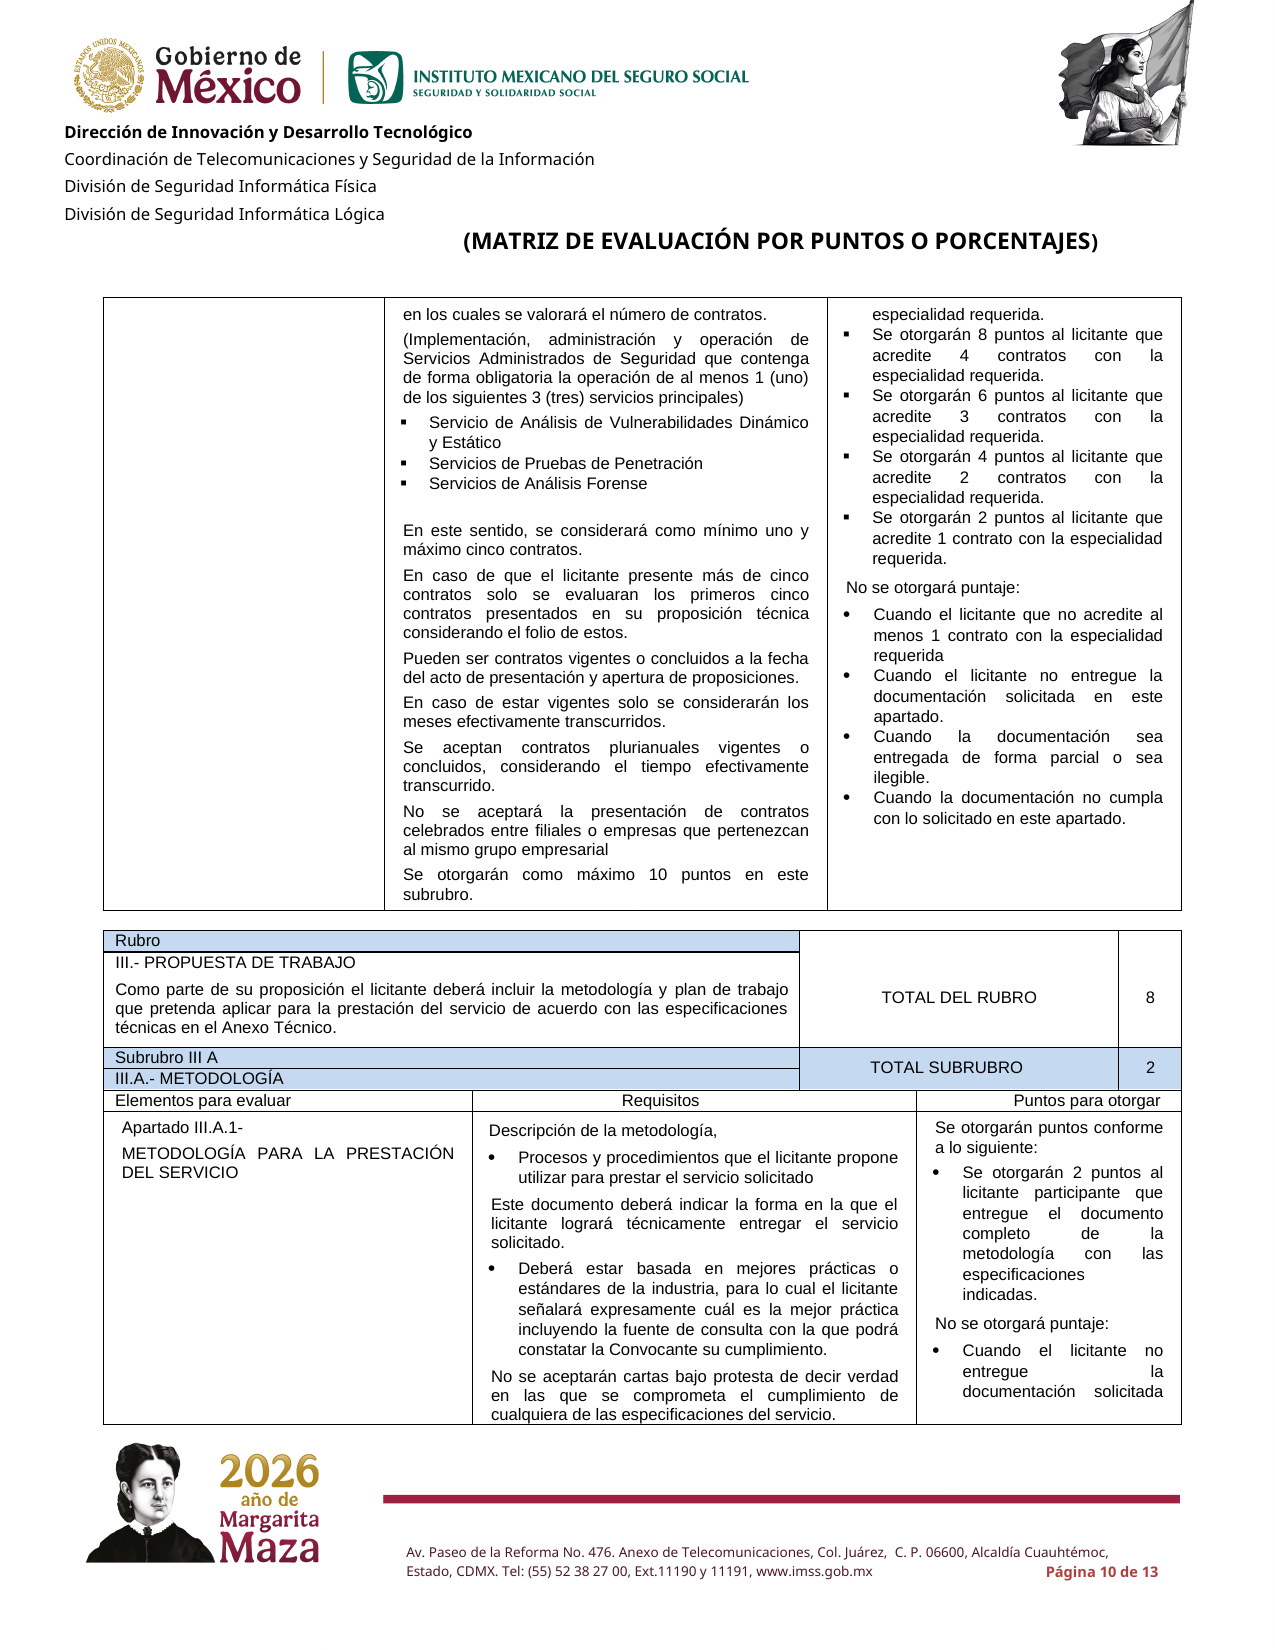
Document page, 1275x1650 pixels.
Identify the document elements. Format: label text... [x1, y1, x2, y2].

table_header 8 [1119, 931, 1181, 1047]
table_cell Requisitos [473, 1091, 916, 1111]
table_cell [917, 1112, 1181, 1424]
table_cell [104, 1112, 472, 1424]
table_header TOTAL DEL RUBRO [800, 931, 1118, 1047]
table_header Rubro [104, 931, 799, 951]
table_cell III.A.- METODOLOGÍA [104, 1069, 799, 1089]
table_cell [473, 1112, 916, 1424]
table_cell 2 [1119, 1048, 1181, 1089]
table_cell TOTAL SUBRUBRO [800, 1048, 1118, 1089]
table_cell Elementos para evaluar [104, 1091, 472, 1111]
table_cell Puntos para otorgar [917, 1091, 1181, 1111]
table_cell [828, 298, 1181, 910]
table_cell Subrubro III A [104, 1048, 799, 1068]
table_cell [104, 298, 384, 910]
table_cell III.- PROPUESTA DE TRABAJO Como parte de su proposición el licitante deberá incluir la metodología y plan de trabajo que pretenda aplicar para la prestación del servicio de acuerdo con las especificaciones técnicas en el Anexo Técnico. [104, 953, 799, 1047]
picture [0, 0, 1275, 1650]
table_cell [385, 298, 827, 910]
